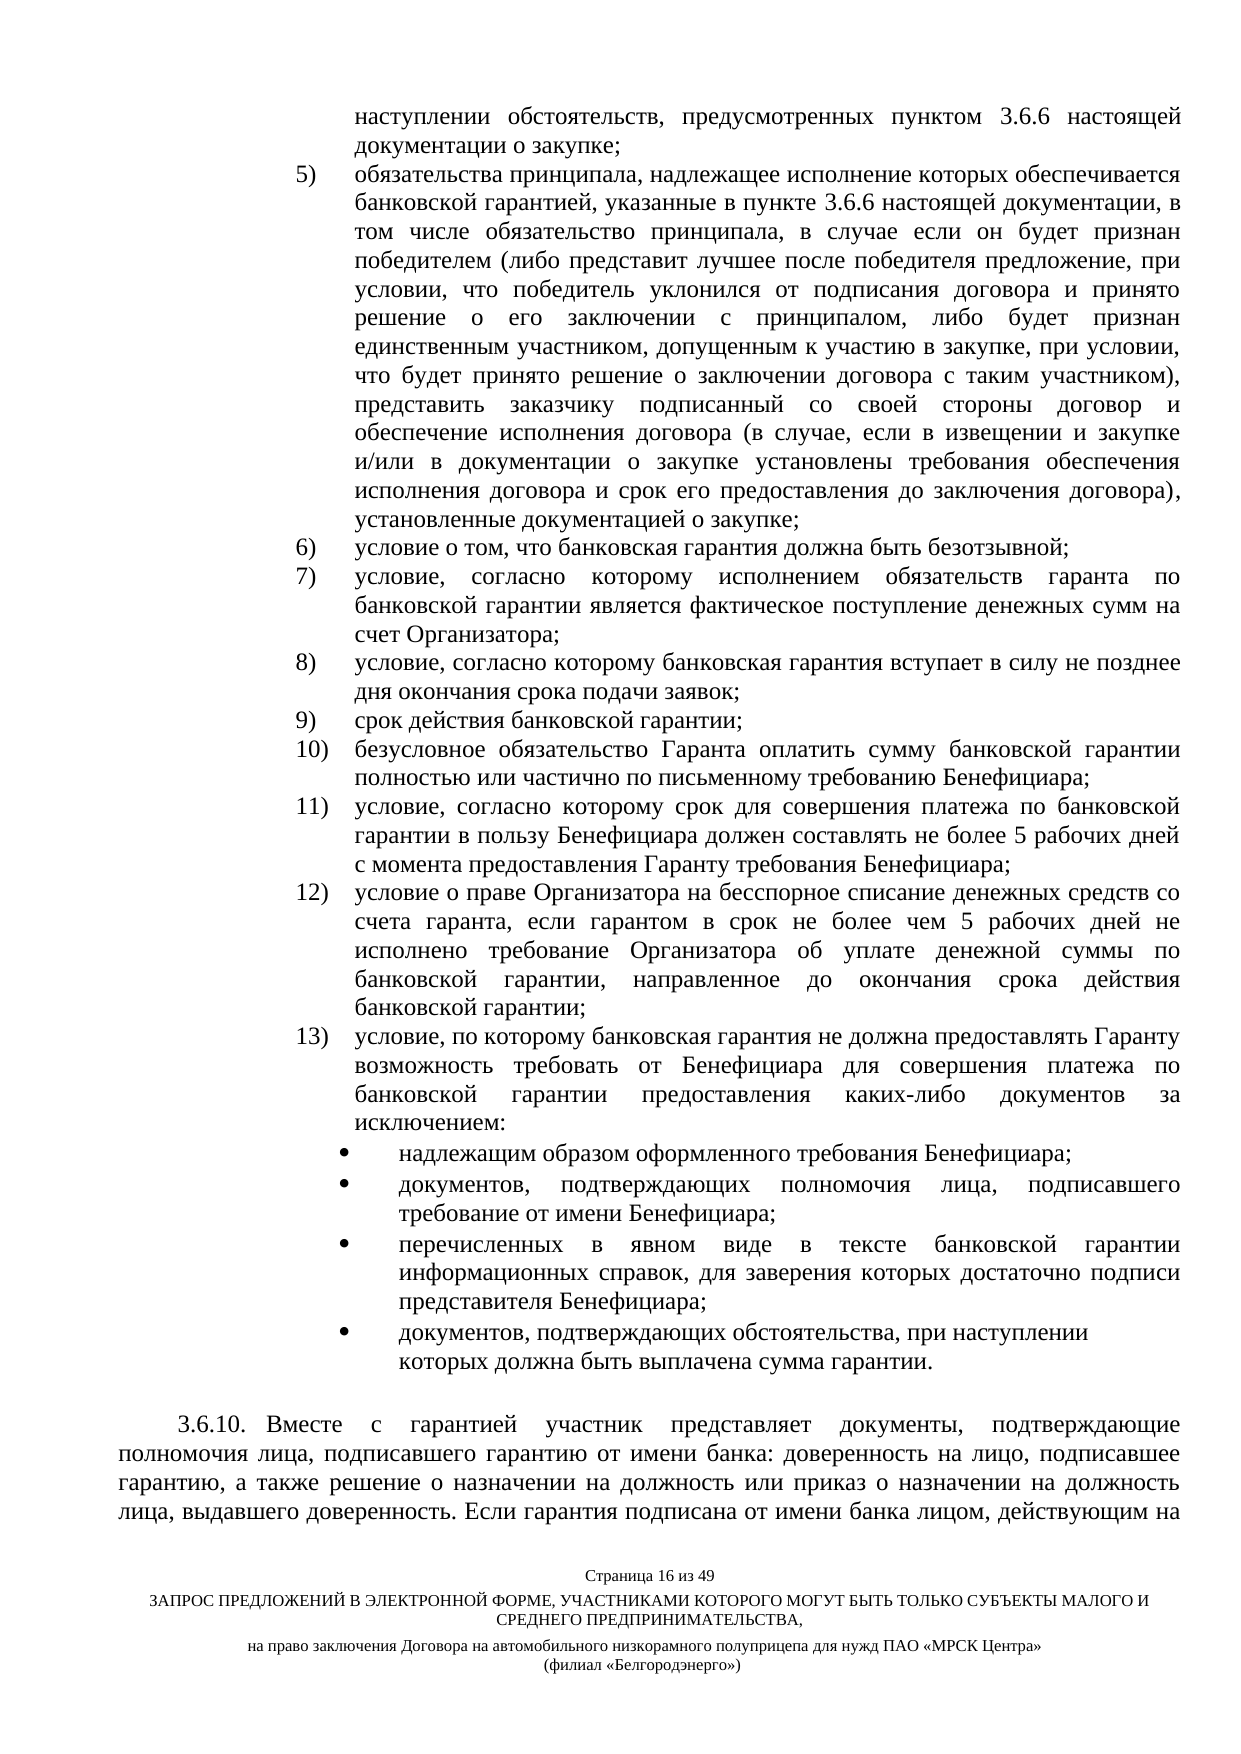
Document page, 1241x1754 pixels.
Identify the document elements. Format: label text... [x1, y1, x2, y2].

list условие, согласно которому срок для совершения платежа по банковской гарантии в пользу Бенефициара должен составлять не более 5 рабочих дней с момента предоставления Гаранту требования Бенефициара; [295, 791, 1181, 877]
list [295, 101, 1181, 159]
list условие, по которому банковская гарантия не должна предоставлять Гаранту возможность требовать от Бенефициара для совершения платежа по банковской гарантии предоставления каких-либо документов за исключением: [295, 1021, 1181, 1136]
list условие, согласно которому банковская гарантия вступает в силу не позднее дня окончания срока подачи заявок; [295, 647, 1181, 705]
list документов, подтверждающих полномочия лица, подписавшего требование от имени Бенефициара; [340, 1169, 1181, 1227]
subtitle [118, 1409, 1181, 1524]
list срок действия банковской гарантии; [295, 705, 1181, 734]
list безусловное обязательство Гаранта оплатить сумму банковской гарантии полностью или частично по письменному требованию Бенефициара; [295, 734, 1181, 791]
list условие, согласно которому исполнением обязательств гаранта по банковской гарантии является фактическое поступление денежных сумм на счет Организатора; [295, 561, 1181, 647]
list документов, подтверждающих обстоятельства, при наступлении которых должна быть выплачена сумма гарантии. [340, 1317, 1181, 1374]
list условие о праве Организатора на бесспорное списание денежных средств со счета гаранта, если гарантом в срок не более чем 5 рабочих дней не исполнено требование Организатора об уплате денежной суммы по банковской гарантии, направленное до окончания срока действия банковской гарантии; [295, 877, 1181, 1021]
list перечисленных в явном виде в тексте банковской гарантии информационных справок, для заверения которых достаточно подписи представителя Бенефициара; [340, 1229, 1181, 1315]
list обязательства принципала, надлежащее исполнение которых обеспечивается банковской гарантией, указанные в пункте 3.6.6 настоящей документации, в том числе обязательство принципала, в случае если он будет признан победителем (либо представит лучшее после победителя предложение, при условии, что победитель уклонился от подписания договора и принято решение о его заключении с принципалом, либо будет признан единственным участником, допущенным к участию в закупке, при условии, что будет принято решение о заключении договора с таким участником), представить заказчику подписанный со своей стороны договор и обеспечение исполнения договора (в случае, если в извещении и закупке и/или в документации о закупке установлены требования обеспечения исполнения договора и срок его предоставления до заключения договора), установленные документацией о закупке; [295, 159, 1181, 532]
list условие о том, что банковская гарантия должна быть безотзывной; [295, 532, 1181, 561]
list надлежащим образом оформленного требования Бенефициара; [340, 1138, 1181, 1167]
